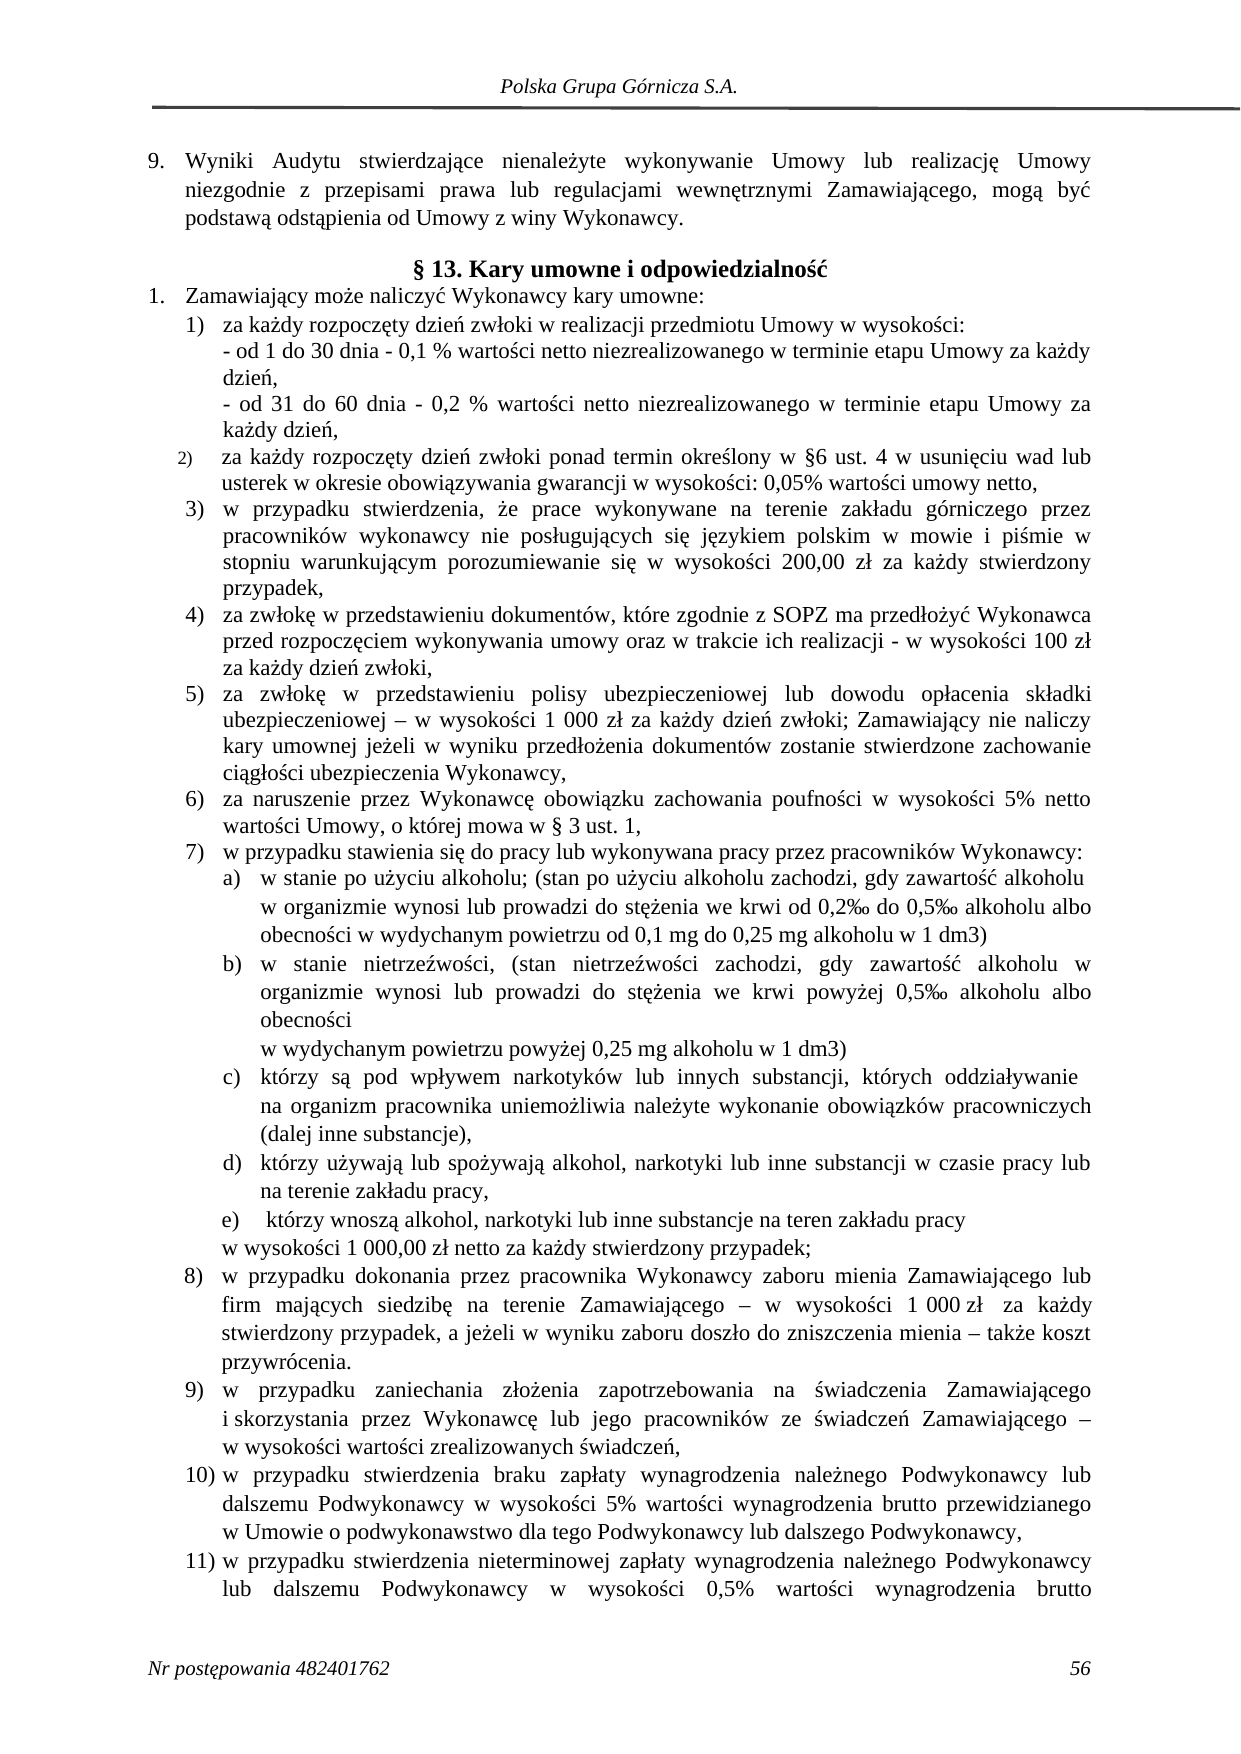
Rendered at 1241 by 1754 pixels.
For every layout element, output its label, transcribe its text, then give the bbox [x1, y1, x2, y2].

list którzy wnoszą alkohol, narkotyki lub inne substancje na teren zakładu pracy [221, 1206, 1093, 1232]
list Zamawiający może naliczyć Wykonawcy kary umowne: [148, 282, 1093, 309]
list w przypadku zaniechania złożenia zapotrzebowania na świadczenia Zamawiającego i skorzystania przez Wykonawcę lub jego pracowników ze świadczeń Zamawiającego – w wysokości wartości zrealizowanych świadczeń, [185, 1376, 1093, 1459]
list za każdy rozpoczęty dzień zwłoki ponad termin określony w §6 ust. 4 w usunięciu wad lub usterek w okresie obowiązywania gwarancji w wysokości: 0,05% wartości umowy netto, [177, 443, 1093, 495]
list za zwłokę w przedstawieniu polisy ubezpieczeniowej lub dowodu opłacenia składki ubezpieczeniowej – w wysokości 1 000 zł za każdy dzień zwłoki; Zamawiający nie naliczy kary umownej jeżeli w wyniku przedłożenia dokumentów zostanie stwierdzone zachowanie ciągłości ubezpieczenia Wykonawcy, [185, 680, 1093, 785]
text - od 31 do 60 dnia - 0,2 % wartości netto niezrealizowanego w terminie etapu Umowy za każdy dzień, [223, 390, 1093, 443]
list w przypadku dokonania przez pracownika Wykonawcy zaboru mienia Zamawiającego lub firm mających siedzibę na terenie Zamawiającego – w wysokości 1 000 zł za każdy stwierdzony przypadek, a jeżeli w wyniku zaboru doszło do zniszczenia mienia – także koszt przywrócenia. [184, 1262, 1093, 1374]
subtitle § 13. Kary umowne i odpowiedzialność [148, 254, 1093, 282]
list w przypadku stwierdzenia, że prace wykonywane na terenie zakładu górniczego przez pracowników wykonawcy nie posługujących się językiem polskim w mowie i piśmie w stopniu warunkującym porozumiewanie się w wysokości 200,00 zł za każdy stwierdzony przypadek, [185, 495, 1093, 601]
list za zwłokę w przedstawieniu dokumentów, które zgodnie z SOPZ ma przedłożyć Wykonawca przed rozpoczęciem wykonywania umowy oraz w trakcie ich realizacji - w wysokości 100 zł za każdy dzień zwłoki, [185, 601, 1093, 680]
list którzy używają lub spożywają alkohol, narkotyki lub inne substancji w czasie pracy lub na terenie zakładu pracy, [223, 1149, 1093, 1203]
list w stanie po użyciu alkoholu; (stan po użyciu alkoholu zachodzi, gdy zawartość alkoholu w organizmie wynosi lub prowadzi do stężenia we krwi od 0,2‰ do 0,5‰ alkoholu albo obecności w wydychanym powietrzu od 0,1 mg do 0,25 mg alkoholu w 1 dm3) [223, 864, 1093, 948]
list w przypadku stawienia się do pracy lub wykonywana pracy przez pracowników Wykonawcy: [185, 838, 1093, 864]
text - od 1 do 30 dnia - 0,1 % wartości netto niezrealizowanego w terminie etapu Umowy za każdy dzień, [223, 337, 1093, 390]
list w przypadku stwierdzenia braku zapłaty wynagrodzenia należnego Podwykonawcy lub dalszemu Podwykonawcy w wysokości 5% wartości wynagrodzenia brutto przewidzianego w Umowie o podwykonawstwo dla tego Podwykonawcy lub dalszego Podwykonawcy, [185, 1462, 1093, 1545]
list którzy są pod wpływem narkotyków lub innych substancji, których oddziaływanie na organizm pracownika uniemożliwia należyte wykonanie obowiązków pracowniczych (dalej inne substancje), [223, 1063, 1093, 1147]
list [185, 1547, 1093, 1602]
text w wysokości 1 000,00 zł netto za każdy stwierdzony przypadek; [221, 1234, 1093, 1260]
list Wyniki Audytu stwierdzające nienależyte wykonywanie Umowy lub realizację Umowy niezgodnie z przepisami prawa lub regulacjami wewnętrznymi Zamawiającego, mogą być podstawą odstąpienia od Umowy z winy Wykonawcy. [148, 148, 1093, 231]
list za naruszenie przez Wykonawcę obowiązku zachowania poufności w wysokości 5% netto wartości Umowy, o której mowa w § 3 ust. 1, [185, 785, 1093, 838]
list za każdy rozpoczęty dzień zwłoki w realizacji przedmiotu Umowy w wysokości: [185, 311, 1093, 337]
list w stanie nietrzeźwości, (stan nietrzeźwości zachodzi, gdy zawartość alkoholu w organizmie wynosi lub prowadzi do stężenia we krwi powyżej 0,5‰ alkoholu albo obecności w wydychanym powietrzu powyżej 0,25 mg alkoholu w 1 dm3) [223, 950, 1093, 1061]
